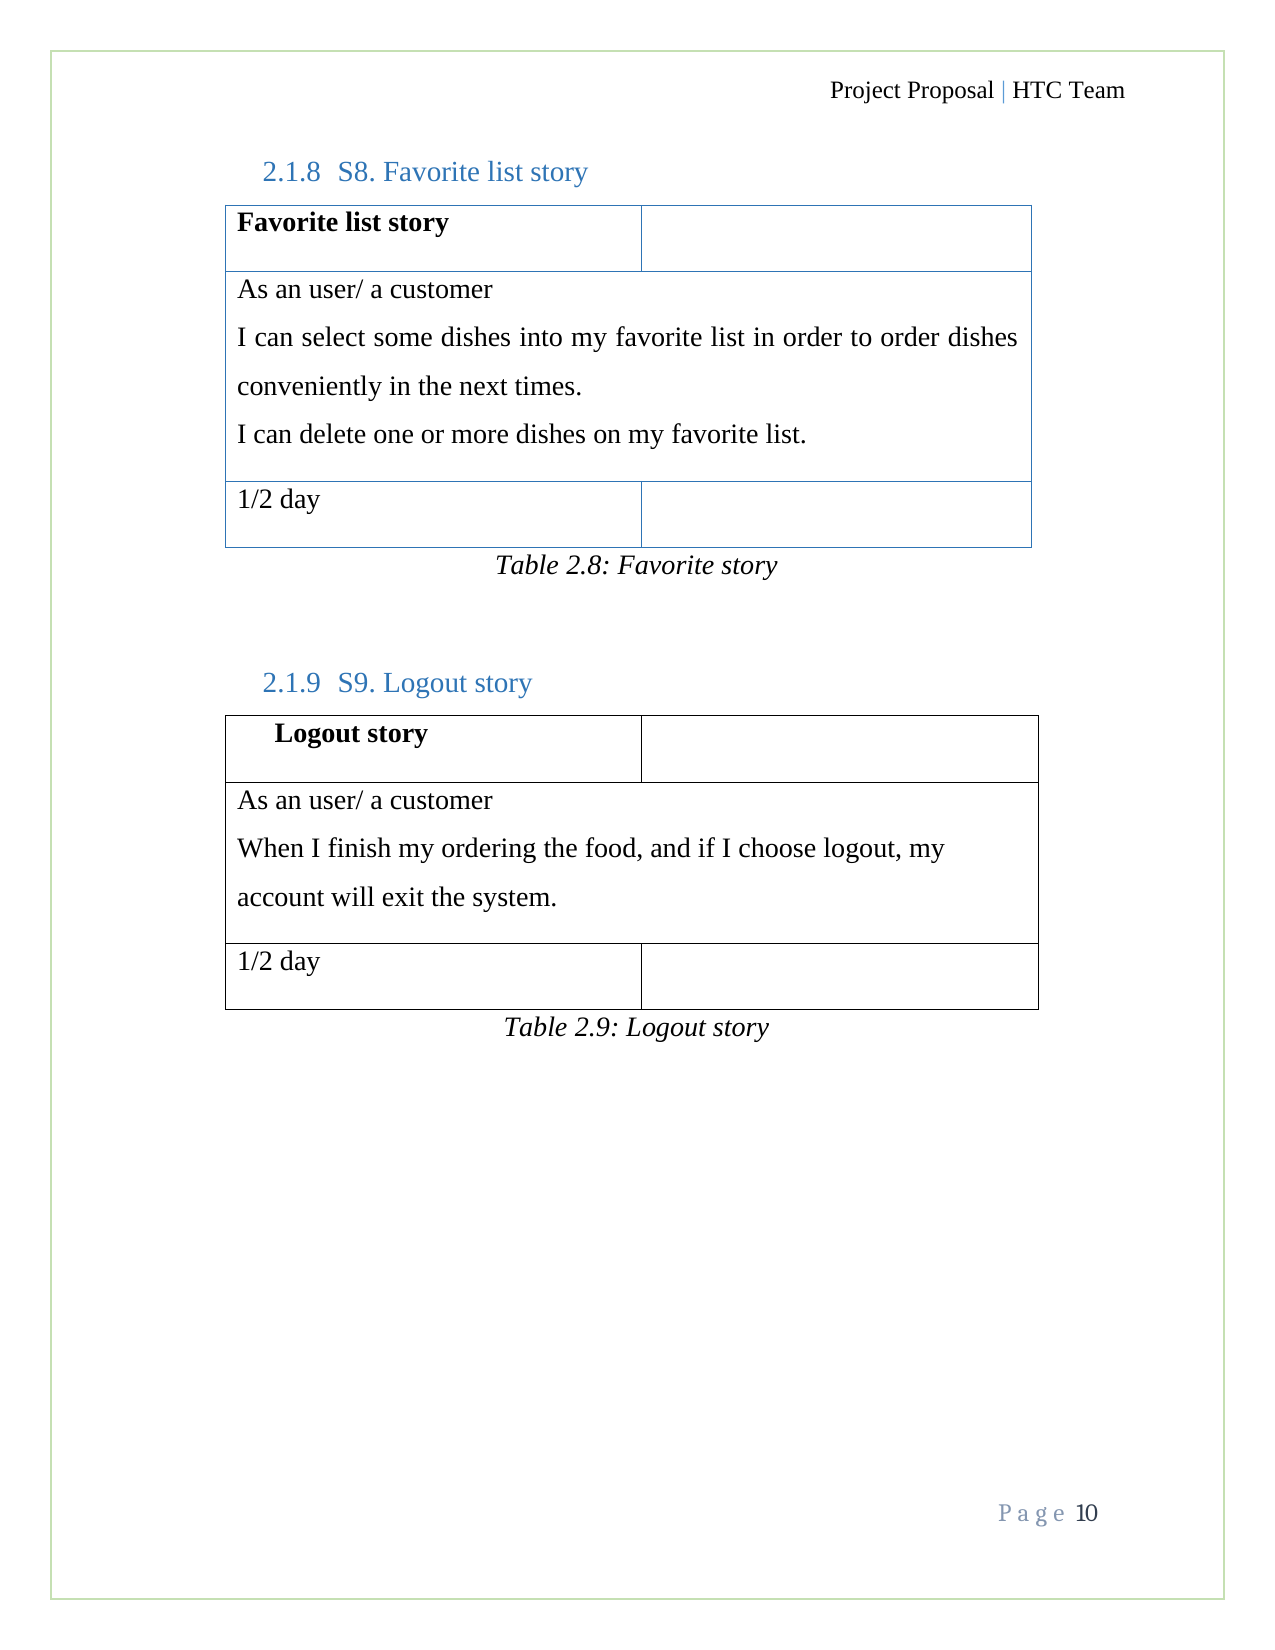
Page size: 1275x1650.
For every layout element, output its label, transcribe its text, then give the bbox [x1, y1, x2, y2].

table_cell As an user/ a customer When I finish my ordering the food, and if I choose logout, my account will exit the system. [226, 783, 1038, 943]
subtitle S8. Favorite list story [262, 154, 1125, 188]
subtitle S9. Logout story [262, 665, 1125, 699]
table_cell As an user/ a customer I can select some dishes into my favorite list in order to order dishes conveniently in the next times. I can delete one or more dishes on my favorite list. [226, 272, 1031, 481]
table_header Favorite list story [226, 206, 641, 271]
table_cell 1/2 day [226, 482, 641, 547]
table_cell [642, 482, 1031, 547]
table_header [642, 716, 1038, 782]
table_cell 1/2 day [226, 944, 641, 1009]
text Table 2.8: Favorite story [150, 548, 1125, 580]
text Table 2.9: Logout story [150, 1010, 1125, 1043]
table_header Logout story [226, 716, 641, 782]
table_cell [642, 944, 1038, 1009]
table_header [642, 206, 1031, 271]
